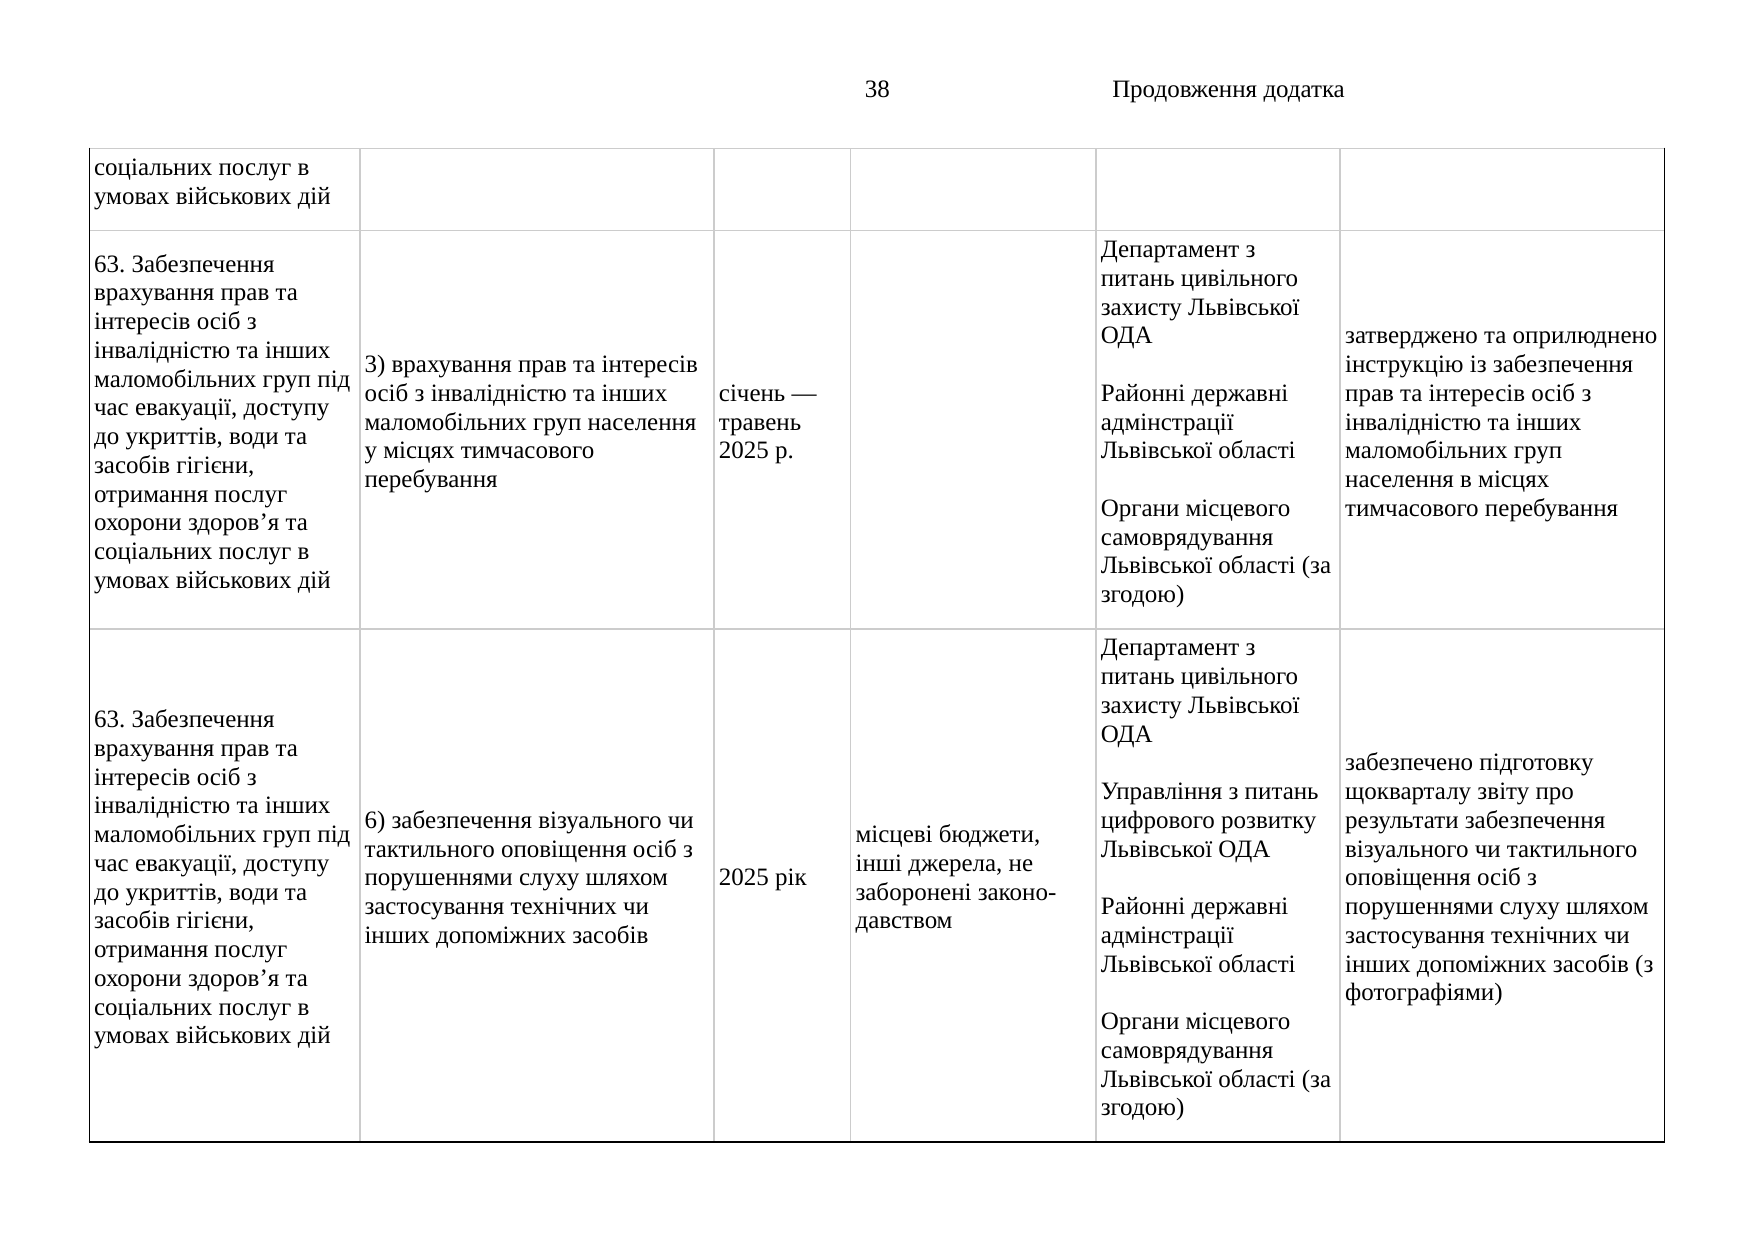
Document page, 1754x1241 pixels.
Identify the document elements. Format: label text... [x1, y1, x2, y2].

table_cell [715, 149, 850, 229]
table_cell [90, 630, 359, 1141]
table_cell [361, 149, 713, 229]
table_cell [851, 231, 1095, 628]
table_cell Департамент з питань цивільного захисту Львівської ОДА Управління з питань цифрового розвитку Львівської ОДА Районні державні адмінстрації Львівської області Органи місцевого самоврядування Львівської області (за згодою) [1097, 630, 1339, 1141]
table_cell січень —травень 2025 р. [715, 231, 850, 628]
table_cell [851, 630, 1095, 1141]
table_cell 3) врахування прав та інтересів осіб з інвалідністю та інших маломобільних груп населення у місцях тимчасового перебування [361, 231, 713, 628]
table_cell 6) забезпечення візуального чи тактильного оповіщення осіб з порушеннями слуху шляхом застосування технічних чи інших допоміжних засобів [361, 630, 713, 1141]
table_cell Департамент з питань цивільного захисту Львівської ОДА Районні державні адмінстрації Львівської області Органи місцевого самоврядування Львівської області (за згодою) [1097, 231, 1339, 628]
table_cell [90, 149, 359, 229]
table_cell забезпечено підготовку щокварталу звіту про результати забезпечення візуального чи тактильного оповіщення осіб з порушеннями слуху шляхом застосування технічних чи інших допоміжних засобів (з фотографіями) [1341, 630, 1664, 1141]
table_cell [1097, 149, 1339, 229]
table_cell затверджено та оприлюднено інструкцію із забезпечення прав та інтересів осіб з інвалідністю та інших маломобільних груп населення в місцях тимчасового перебування [1341, 231, 1664, 628]
table_cell [851, 149, 1095, 229]
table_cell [1341, 149, 1664, 229]
table_cell 2025 рік [715, 630, 850, 1141]
